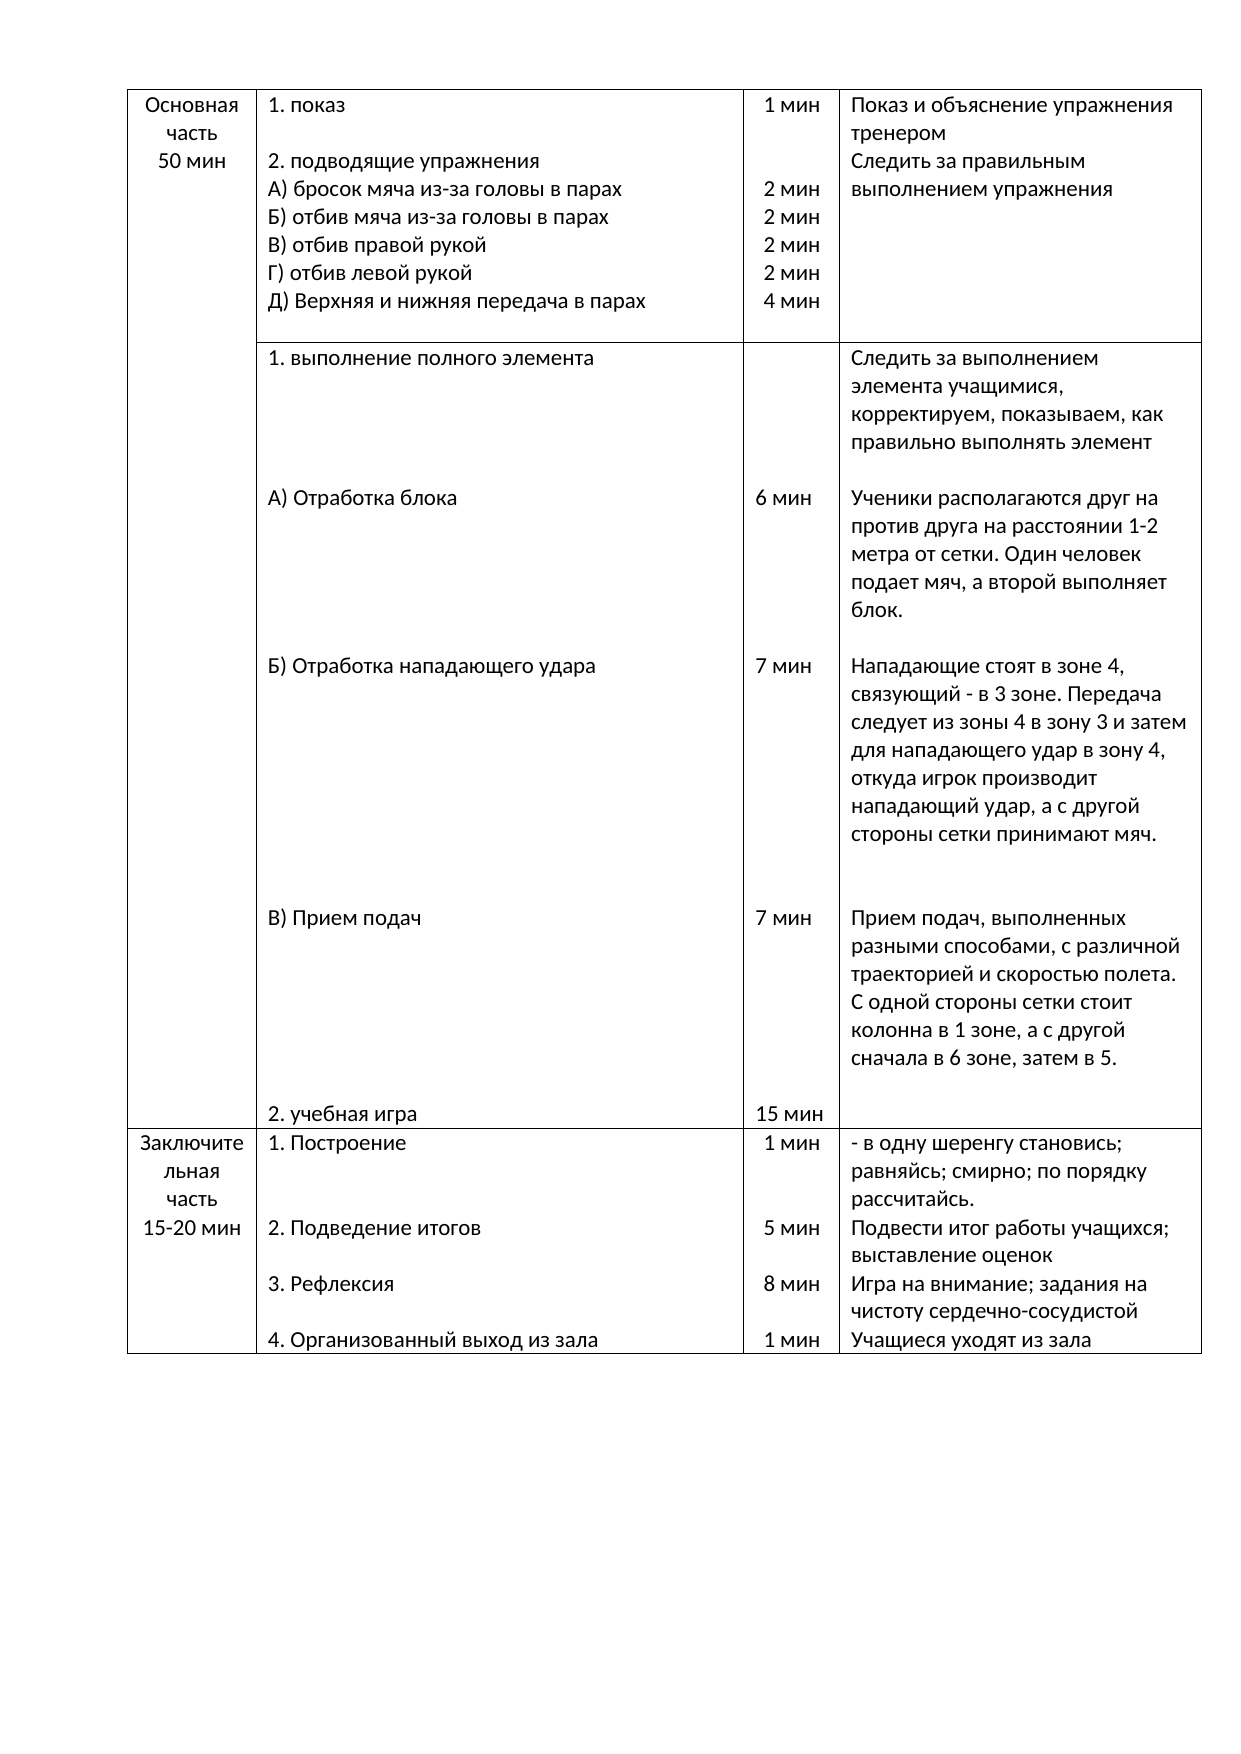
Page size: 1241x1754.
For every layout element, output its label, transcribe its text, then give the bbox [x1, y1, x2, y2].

table_cell - в одну шеренгу становись; равняйсь; смирно; по порядку рассчитайсь. Подвести итог работы учащихся; выставление оценок Игра на внимание; задания на чистоту сердечно-сосудистой Учащиеся уходят из зала [840, 1129, 1201, 1353]
table_cell Основная часть 50 мин [128, 90, 256, 1127]
table_cell Заключительная часть 15-20 мин [128, 1129, 256, 1353]
table_cell 1. выполнение полного элемента А) Отработка блока Б) Отработка нападающего удара В) Прием подач 2. учебная игра [257, 343, 743, 1127]
table_cell 1 мин 2 мин 2 мин 2 мин 2 мин 4 мин [744, 90, 839, 342]
table_cell 1. Построение 2. Подведение итогов 3. Рефлексия 4. Организованный выход из зала [257, 1129, 743, 1353]
table_cell 6 мин 7 мин 7 мин 15 мин [744, 343, 839, 1127]
table_cell 1. показ 2. подводящие упражнения А) бросок мяча из-за головы в парах Б) отбив мяча из-за головы в парах В) отбив правой рукой Г) отбив левой рукой Д) Верхняя и нижняя передача в парах [257, 90, 743, 342]
table_cell Показ и объяснение упражнения тренером Следить за правильным выполнением упражнения [840, 90, 1201, 342]
table_cell Следить за выполнением элемента учащимися, корректируем, показываем, как правильно выполнять элемент Ученики располагаются друг на против друга на расстоянии 1-2 метра от сетки. Один человек подает мяч, а второй выполняет блок. Нападающие стоят в зоне 4, связующий - в 3 зоне. Передача следует из зоны 4 в зону 3 и затем для нападающего удар в зону 4, откуда игрок производит нападающий удар, а с другой стороны сетки принимают мяч. Прием подач, выполненных разными способами, с различной траекторией и скоростью полета. С одной стороны сетки стоит колонна в 1 зоне, а с другой сначала в 6 зоне, затем в 5. [840, 343, 1201, 1127]
table_cell 1 мин 5 мин 8 мин 1 мин [744, 1129, 839, 1353]
